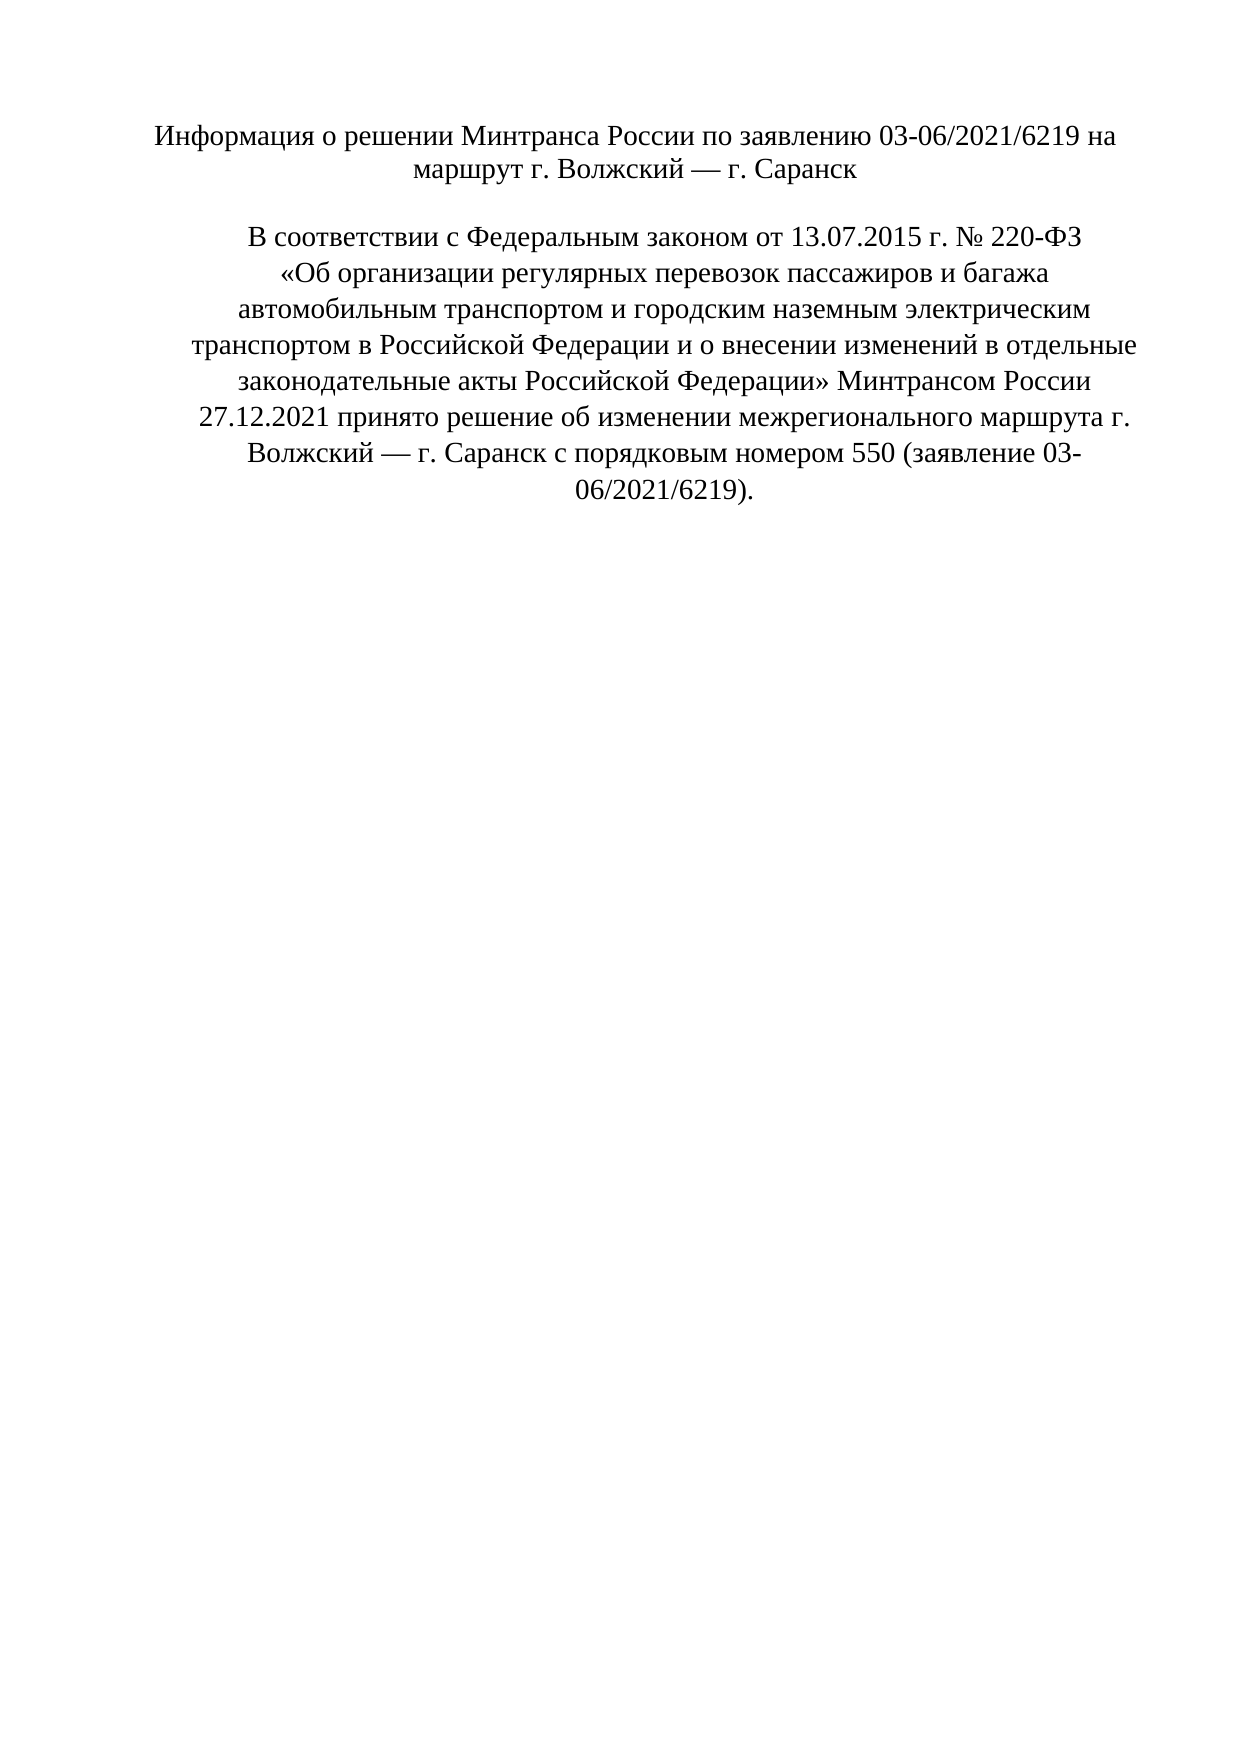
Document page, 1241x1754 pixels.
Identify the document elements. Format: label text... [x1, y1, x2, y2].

text Информация о решении Минтранса России по заявлению 03-06/2021/6219 на маршрут г. Волжский — г. Саранск [118, 118, 1152, 185]
text В соответствии с Федеральным законом от 13.07.2015 г. № 220-ФЗ «Об организации регулярных перевозок пассажиров и багажа автомобильным транспортом и городским наземным электрическим транспортом в Российской Федерации и о внесении изменений в отдельные законодательные акты Российской Федерации» Минтрансом России 27.12.2021 принято решение об изменении межрегионального маршрута г. Волжский — г. Саранск с порядковым номером 550 (заявление 03-06/2021/6219). [177, 219, 1152, 505]
